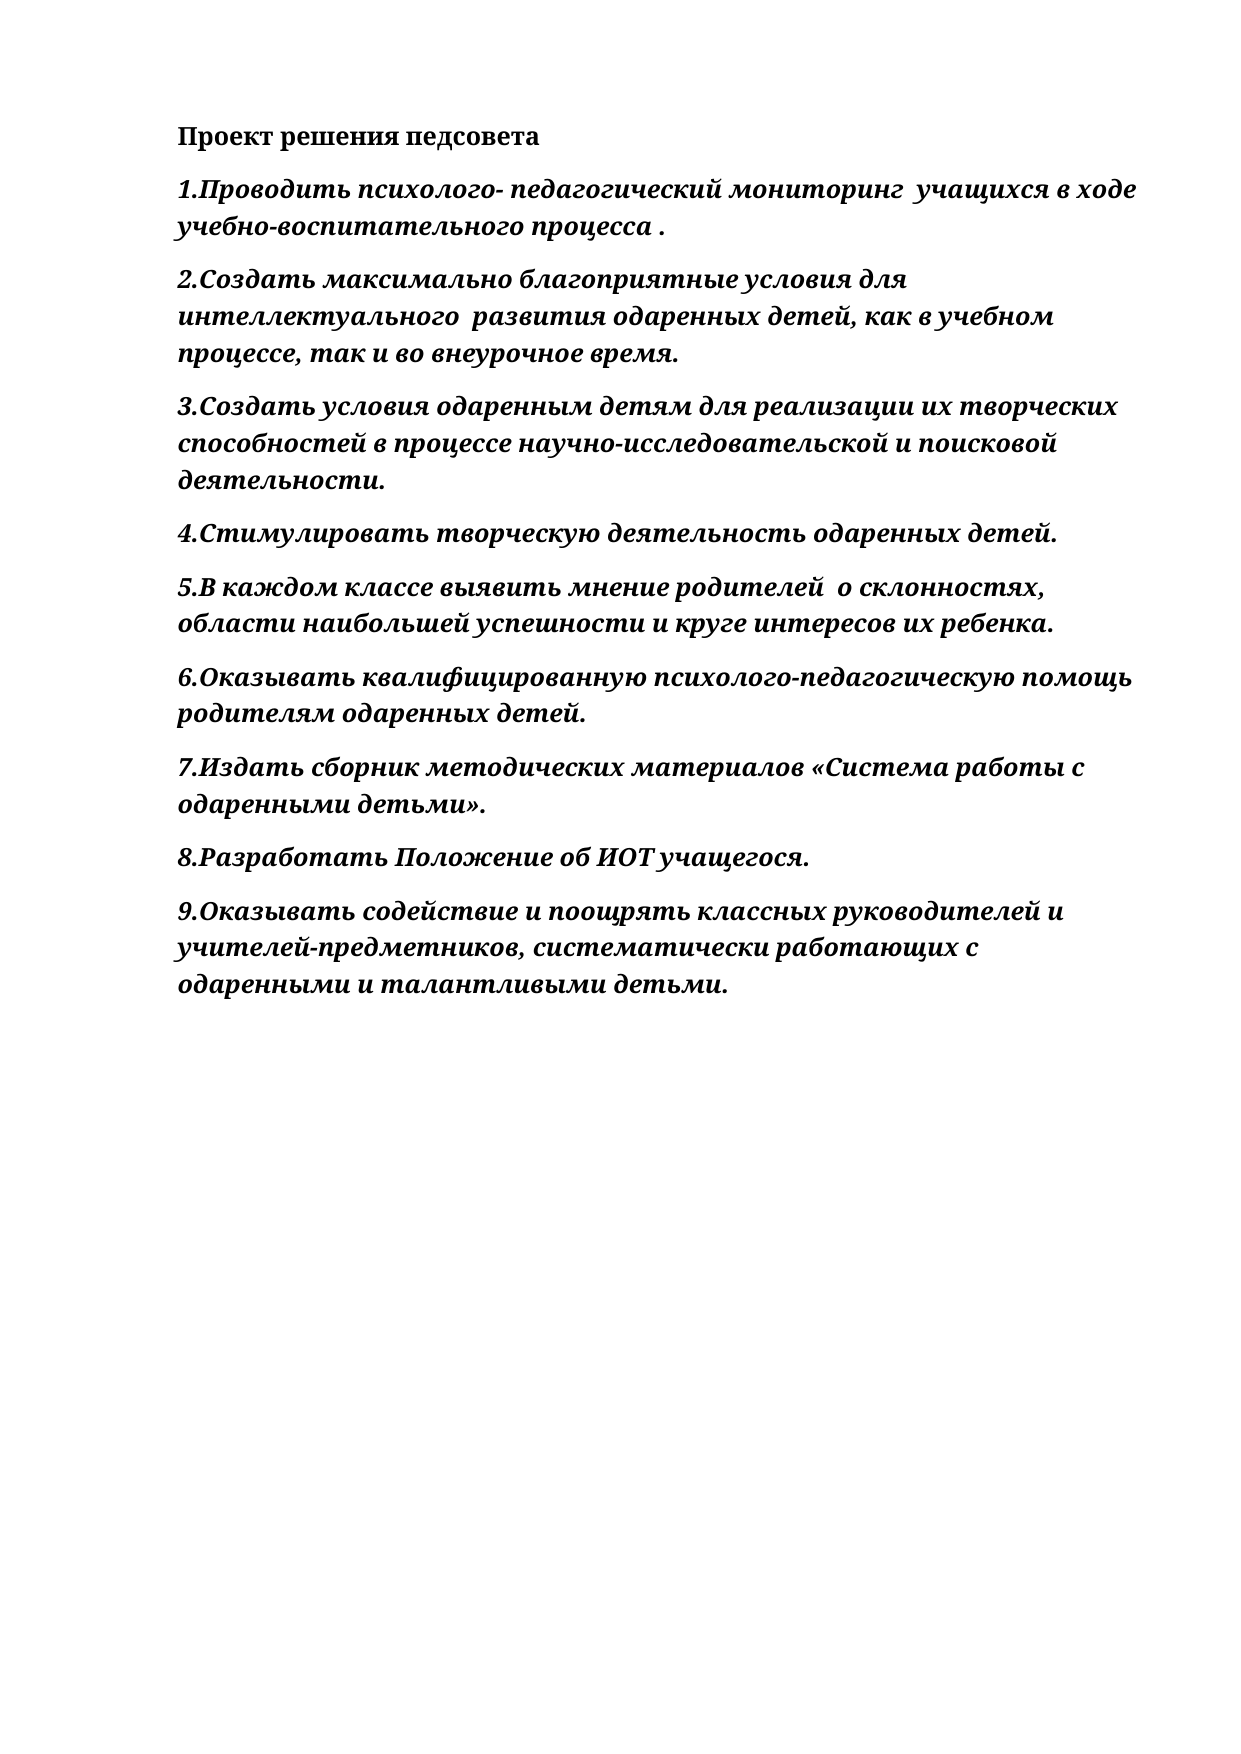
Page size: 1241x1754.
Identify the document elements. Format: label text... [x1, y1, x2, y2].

text 1.Проводить психолого- педагогический мониторинг учащихся в ходе учебно-воспитательного процесса . [177, 172, 1152, 242]
text 5.В каждом классе выявить мнение родителей о склонностях, области наибольшей успешности и круге интересов их ребенка. [177, 569, 1152, 640]
text 9.Оказывать содействие и поощрять классных руководителей и учителей-предметников, систематически работающих с одаренными и талантливыми детьми. [177, 893, 1152, 1001]
text 3.Создать условия одаренным детям для реализации их творческих способностей в процессе научно-исследовательской и поисковой деятельности. [177, 389, 1152, 496]
text 4.Стимулировать творческую деятельность одаренных детей. [177, 516, 1152, 550]
text 2.Создать максимально благоприятные условия для интеллектуального развития одаренных детей, как в учебном процессе, так и во внеурочное время. [177, 262, 1152, 369]
text 7.Издать сборник методических материалов «Система работы с одаренными детьми». [177, 749, 1152, 820]
text Проект решения педсовета [177, 118, 1152, 152]
text 8.Разработать Положение об ИОТ учащегося. [177, 840, 1152, 874]
text 6.Оказывать квалифицированную психолого-педагогическую помощь родителям одаренных детей. [177, 659, 1152, 730]
